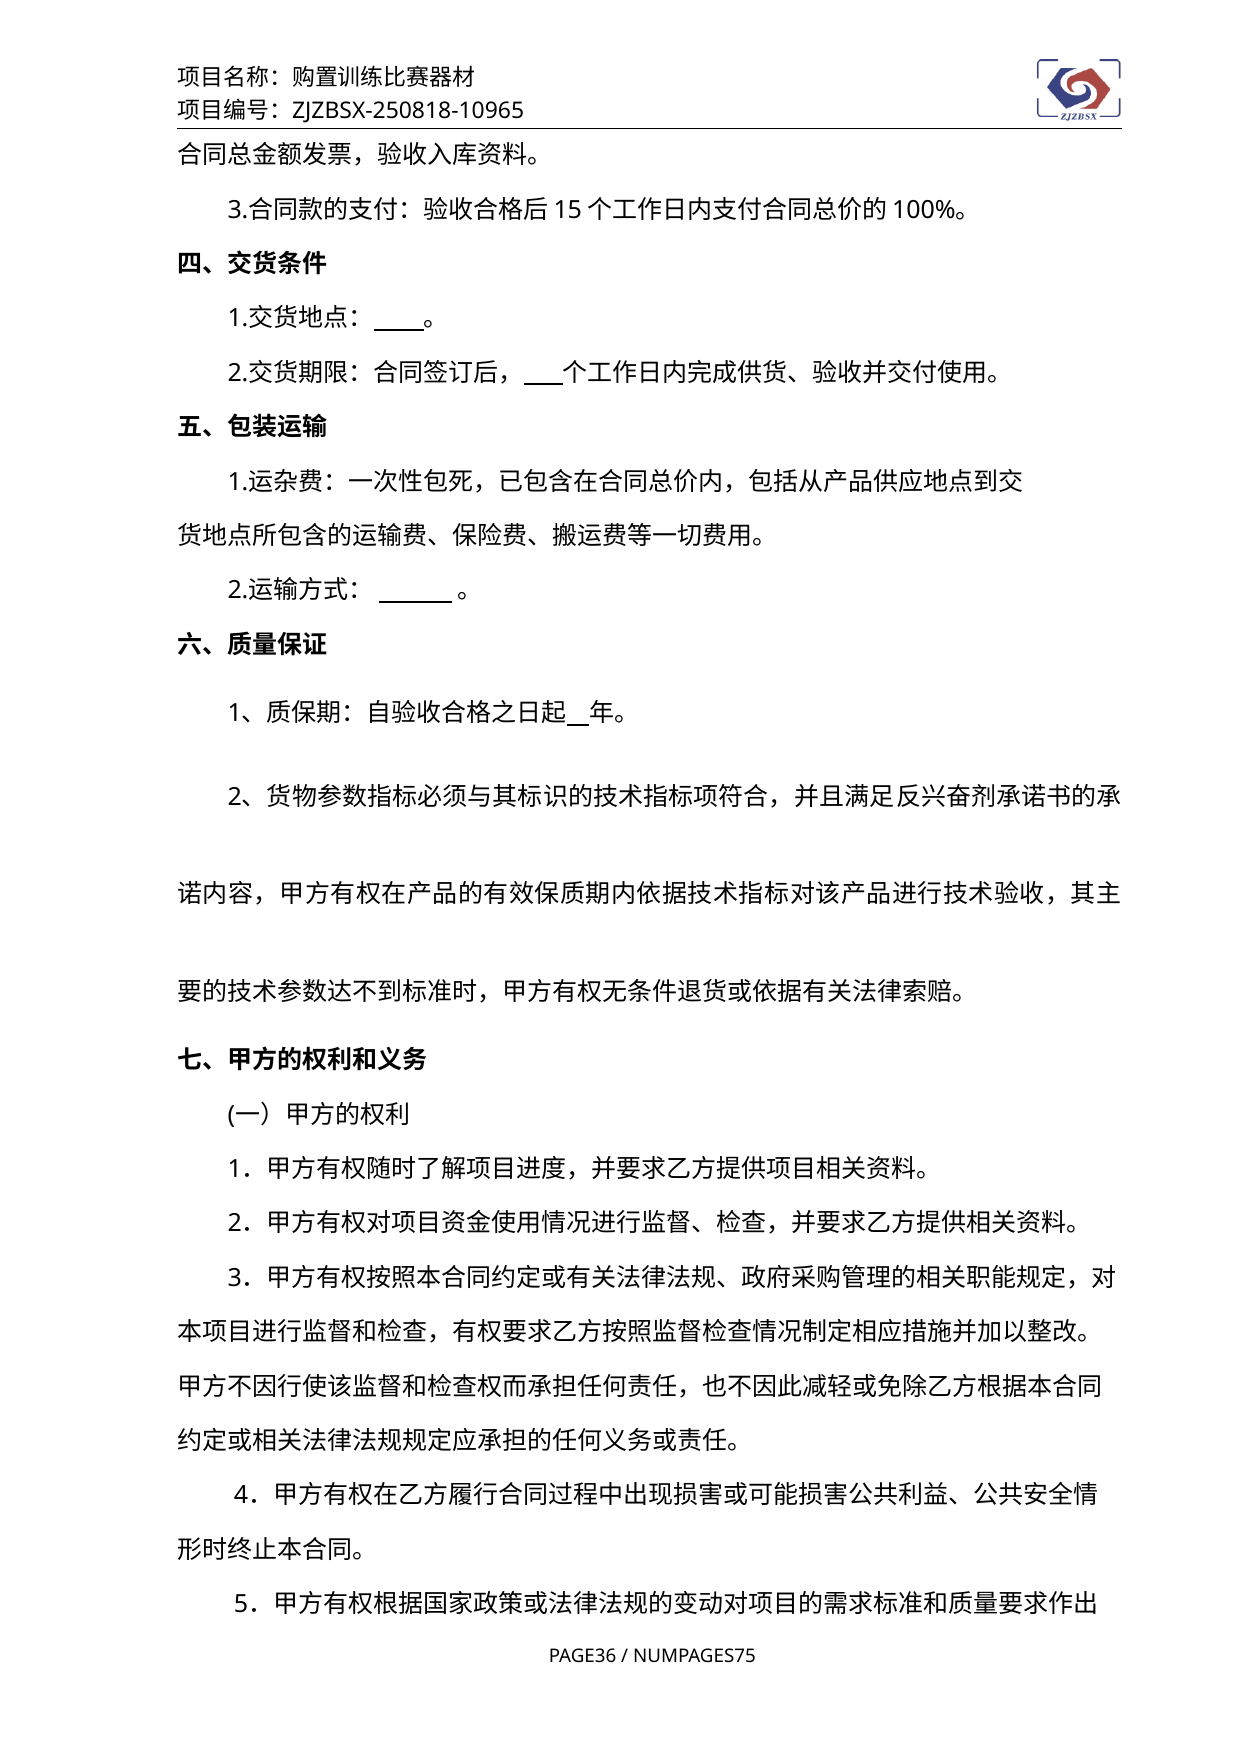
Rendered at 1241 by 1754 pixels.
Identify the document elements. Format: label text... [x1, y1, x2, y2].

text 五、包装运输 [177, 407, 1122, 443]
text 2、货物参数指标必须与其标识的技术指标项符合，并且满足反兴奋剂承诺书的承诺内容，甲方有权在产品的有效保质期内依据技术指标对该产品进行技术验收，其主要的技术参数达不到标准时，甲方有权无条件退货或依据有关法律索赔。 [177, 762, 1122, 1022]
text 1、质保期：自验收合格之日起 年。 [177, 678, 1122, 743]
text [177, 1583, 1122, 1620]
text 2.交货期限：合同签订后， 个工作日内完成供货、验收并交付使用。 [177, 352, 1122, 388]
text 3．甲方有权按照本合同约定或有关法律法规、政府采购管理的相关职能规定，对本项目进行监督和检查，有权要求乙方按照监督检查情况制定相应措施并加以整改。甲方不因行使该监督和检查权而承担任何责任，也不因此减轻或免除乙方根据本合同约定或相关法律法规规定应承担的任何义务或责任。 [177, 1257, 1122, 1457]
text 六、质量保证 [177, 624, 1122, 660]
text (一）甲方的权利 [177, 1094, 1122, 1130]
text 四、交货条件 [177, 243, 1122, 280]
text 货地点所包含的运输费、保险费、搬运费等一切费用。 [177, 515, 1122, 552]
text 3.合同款的支付：验收合格后15个工作日内支付合同总价的100%。 [177, 189, 1122, 225]
text 1.运杂费：一次性包死，已包含在合同总价内，包括从产品供应地点到交 [177, 461, 1122, 497]
text 七、甲方的权利和义务 [177, 1040, 1122, 1076]
text 4．甲方有权在乙方履行合同过程中出现损害或可能损害公共利益、公共安全情形时终止本合同。 [177, 1475, 1122, 1565]
picture [1034, 59, 1123, 121]
text 1．甲方有权随时了解项目进度，并要求乙方提供项目相关资料。 [177, 1148, 1122, 1185]
text 1.交货地点： 。 [177, 298, 1122, 334]
text 2．甲方有权对项目资金使用情况进行监督、检查，并要求乙方提供相关资料。 [177, 1203, 1122, 1239]
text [177, 135, 1122, 171]
text 2.运输方式： 。 [177, 570, 1122, 606]
